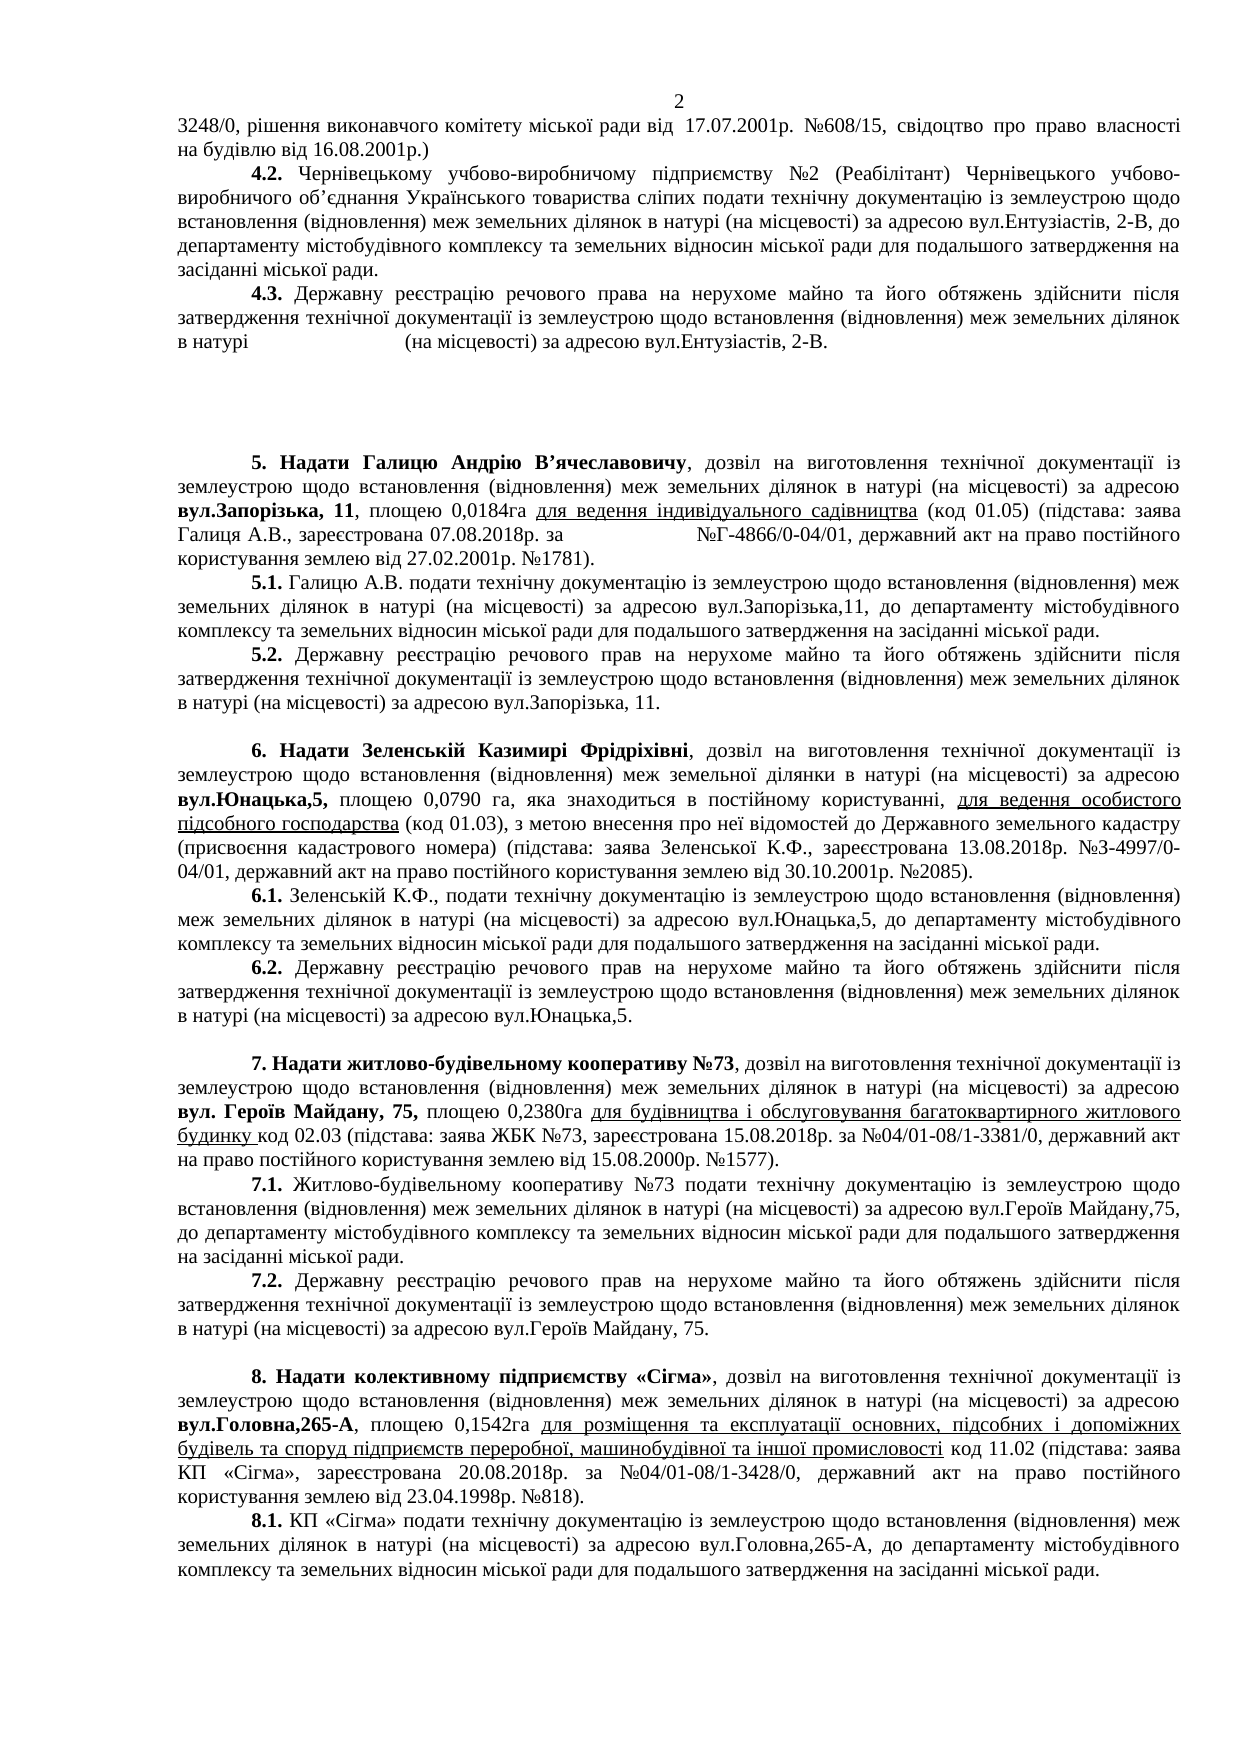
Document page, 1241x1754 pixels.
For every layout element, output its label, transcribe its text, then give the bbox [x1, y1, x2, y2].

text 6. Надати Зеленській Казимирі Фрідріхівні, дозвіл на виготовлення технічної документації із землеустрою щодо встановлення (відновлення) меж земельної ділянки в натурі (на місцевості) за адресою вул.Юнацька,5, площею 0,0790 га, яка знаходиться в постійному користуванні, для ведення особистого підсобного господарства (код 01.03), з метою внесення про неї відомостей до Державного земельного кадастру (присвоєння кадастрового номера) (підстава: заява Зеленської К.Ф., зареєстрована 13.08.2018р. №З-4997/0-04/01, державний акт на право постійного користування землею від 30.10.2001р. №2085). [177, 738, 1181, 883]
text 5.1. Галицю А.В. подати технічну документацію із землеустрою щодо встановлення (відновлення) меж земельних ділянок в натурі (на місцевості) за адресою вул.Запорізька,11, до департаменту містобудівного комплексу та земельних відносин міської ради для подальшого затвердження на засіданні міської ради. [177, 570, 1181, 642]
text 6.1. Зеленській К.Ф., подати технічну документацію із землеустрою щодо встановлення (відновлення) меж земельних ділянок в натурі (на місцевості) за адресою вул.Юнацька,5, до департаменту містобудівного комплексу та земельних відносин міської ради для подальшого затвердження на засіданні міської ради. [177, 883, 1181, 955]
text 6.2. Державну реєстрацію речового прав на нерухоме майно та його обтяжень здійснити після затвердження технічної документації із землеустрою щодо встановлення (відновлення) меж земельних ділянок в натурі (на місцевості) за адресою вул.Юнацька,5. [177, 955, 1181, 1027]
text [177, 113, 1181, 161]
text 8.1. КП «Сігма» подати технічну документацію із землеустрою щодо встановлення (відновлення) меж земельних ділянок в натурі (на місцевості) за адресою вул.Головна,265-А, до департаменту містобудівного комплексу та земельних відносин міської ради для подальшого затвердження на засіданні міської ради. [177, 1508, 1181, 1581]
text 5. Надати Галицю Андрію В’ячеславовичу, дозвіл на виготовлення технічної документації із землеустрою щодо встановлення (відновлення) меж земельних ділянок в натурі (на місцевості) за адресою вул.Запорізька, 11, площею 0,0184га для ведення індивідуального садівництва (код 01.05) (підстава: заява Галиця А.В., зареєстрована 07.08.2018р. за №Г-4866/0-04/01, державний акт на право постійного користування землею від 27.02.2001р. №1781). [177, 449, 1181, 570]
text 7.2. Державну реєстрацію речового прав на нерухоме майно та його обтяжень здійснити після затвердження технічної документації із землеустрою щодо встановлення (відновлення) меж земельних ділянок в натурі (на місцевості) за адресою вул.Героїв Майдану, 75. [177, 1268, 1181, 1340]
text 4.2. Чернівецькому учбово-виробничому підприємству №2 (Реабілітант) Чернівецького учбово-виробничого об’єднання Українського товариства сліпих подати технічну документацію із землеустрою щодо встановлення (відновлення) меж земельних ділянок в натурі (на місцевості) за адресою вул.Ентузіастів, 2-В, до департаменту містобудівного комплексу та земельних відносин міської ради для подальшого затвердження на засіданні міської ради. [177, 161, 1181, 281]
text 7. Надати житлово-будівельному кооперативу №73, дозвіл на виготовлення технічної документації із землеустрою щодо встановлення (відновлення) меж земельних ділянок в натурі (на місцевості) за адресою вул. Героїв Майдану, 75, площею 0,2380га для будівництва і обслуговування багатоквартирного житлового будинку код 02.03 (підстава: заява ЖБК №73, зареєстрована 15.08.2018р. за №04/01-08/1-3381/0, державний акт на право постійного користування землею від 15.08.2000р. №1577). [177, 1051, 1181, 1171]
text 8. Надати колективному підприємству «Сігма», дозвіл на виготовлення технічної документації із землеустрою щодо встановлення (відновлення) меж земельних ділянок в натурі (на місцевості) за адресою вул.Головна,265-А, площею 0,1542га для розміщення та експлуатації основних, підсобних і допоміжних будівель та споруд підприємств переробної, машинобудівної та іншої промисловості код 11.02 (підстава: заява КП «Сігма», зареєстрована 20.08.2018р. за №04/01-08/1-3428/0, державний акт на право постійного користування землею від 23.04.1998р. №818). [177, 1436, 1181, 1508]
text 5.2. Державну реєстрацію речового прав на нерухоме майно та його обтяжень здійснити після затвердження технічної документації із землеустрою щодо встановлення (відновлення) меж земельних ділянок в натурі (на місцевості) за адресою вул.Запорізька, 11. [177, 642, 1181, 714]
text 4.3. Державну реєстрацію речового права на нерухоме майно та його обтяжень здійснити після затвердження технічної документації із землеустрою щодо встановлення (відновлення) меж земельних ділянок в натурі (на місцевості) за адресою вул.Ентузіастів, 2-В. [177, 281, 1181, 353]
text 8. Надати колективному підприємству «Сігма», дозвіл на виготовлення технічної документації із землеустрою щодо встановлення (відновлення) меж земельних ділянок в натурі (на місцевості) за адресою вул.Головна,265-А, площею 0,1542га для розміщення та експлуатації основних, підсобних і допоміжних будівель та споруд підприємств переробної, машинобудівної та іншої промисловості код 11.02 (підстава: заява КП «Сігма», зареєстрована 20.08.2018р. за №04/01-08/1-3428/0, державний акт на право постійного користування землею від 23.04.1998р. №818). [177, 1364, 1181, 1436]
text 7.1. Житлово-будівельному кооперативу №73 подати технічну документацію із землеустрою щодо встановлення (відновлення) меж земельних ділянок в натурі (на місцевості) за адресою вул.Героїв Майдану,75, до департаменту містобудівного комплексу та земельних відносин міської ради для подальшого затвердження на засіданні міської ради. [177, 1171, 1181, 1268]
